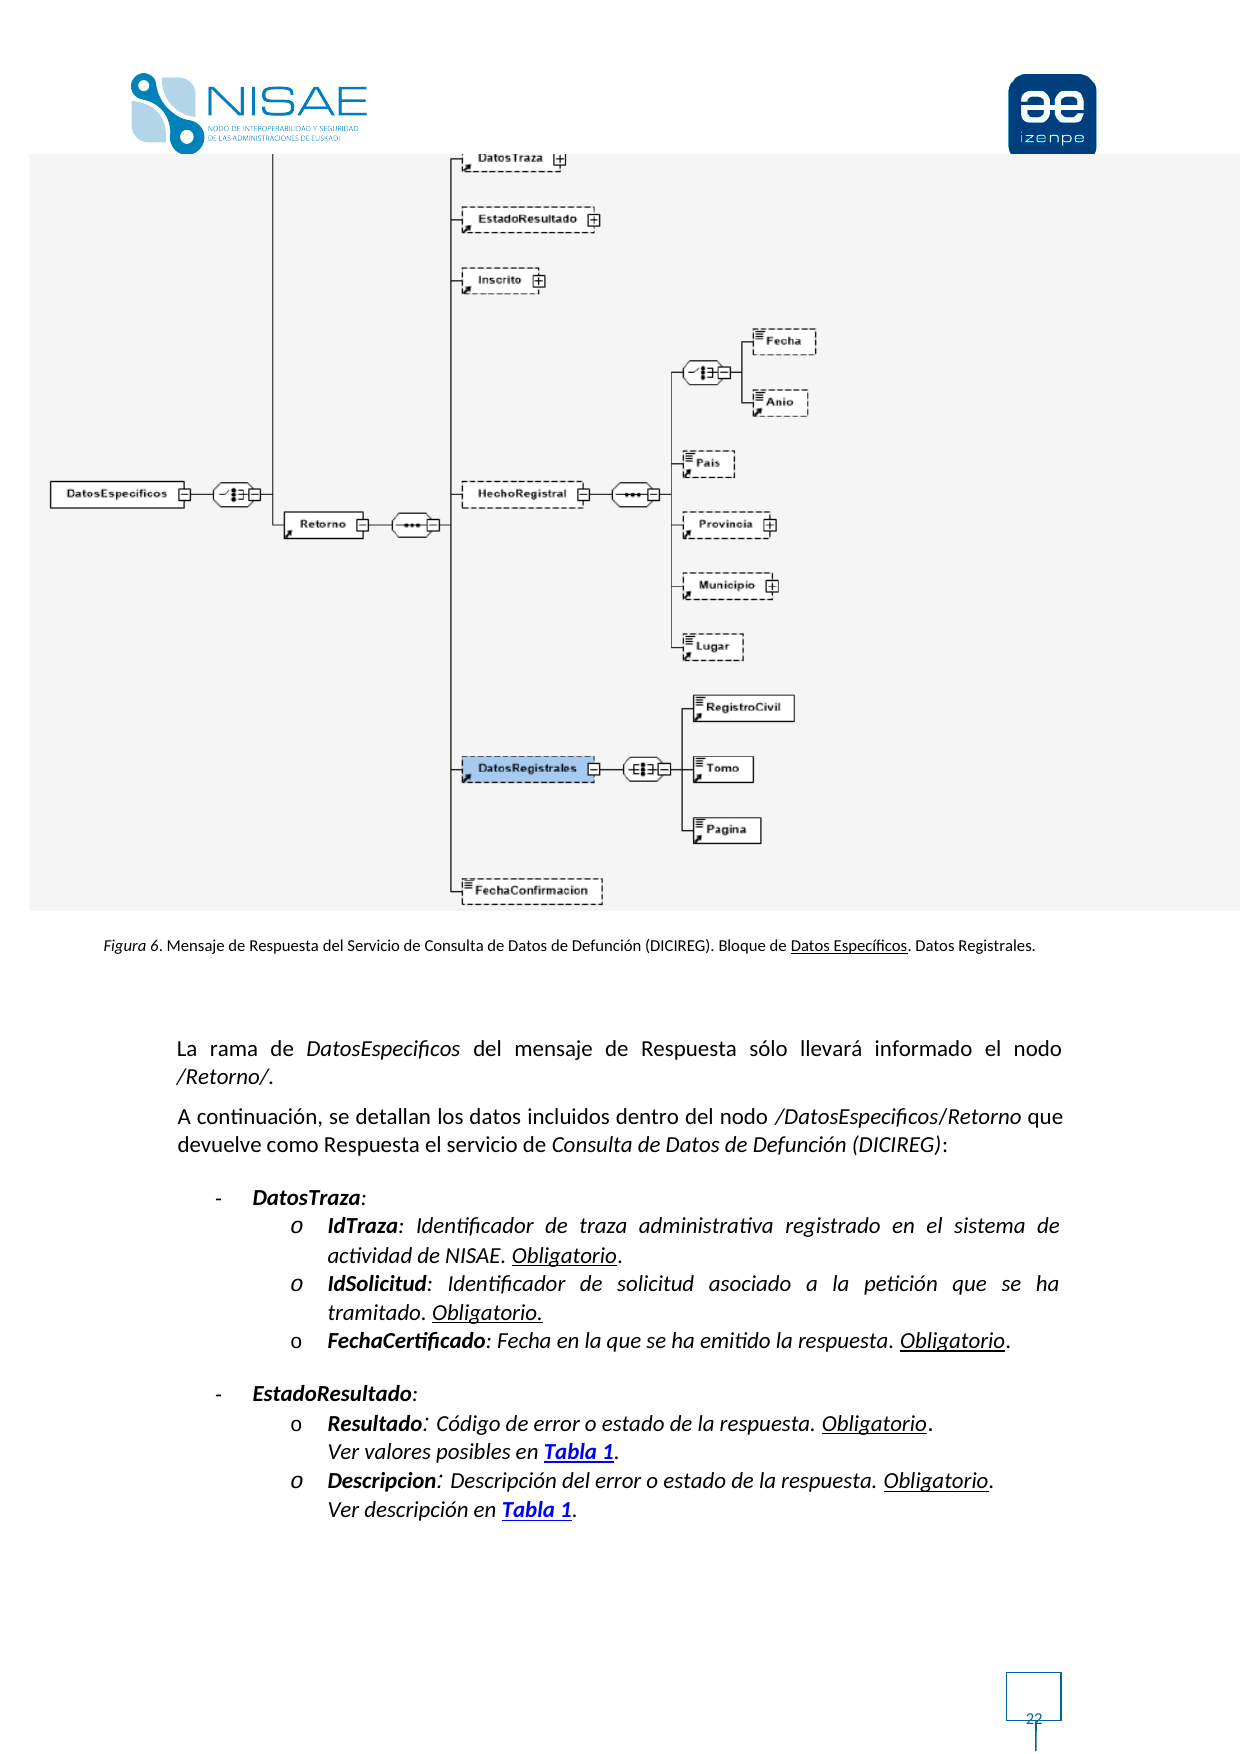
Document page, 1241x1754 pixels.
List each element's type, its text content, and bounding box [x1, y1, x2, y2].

text Ver valores posibles en Tabla 1. [325, 1437, 1063, 1465]
list DatosTraza: [215, 1183, 1063, 1212]
text Ver descripción en Tabla 1. [290, 1496, 1063, 1523]
list IdTraza: Identificador de traza administrativa registrado en el sistema de actividad de NISAE. Obligatorio. [290, 1212, 1063, 1269]
text A continuación, se detallan los datos incluidos dentro del nodo /DatosEspecificos/Retorno que devuelve como Respuesta el servicio de Consulta de Datos de Defunción (DICIREG): [177, 1102, 1063, 1158]
list EstadoResultado: [215, 1379, 1063, 1407]
text Figura 6. Mensaje de Respuesta del Servicio de Consulta de Datos de Defunción (DICIREG). Bloque de Datos Específicos. Datos Registrales. [103, 936, 1063, 956]
picture [181, 131, 193, 143]
list IdSolicitud: Identificador de solicitud asociado a la petición que se ha tramitado. Obligatorio. [290, 1269, 1063, 1326]
list Descripcion: Descripción del error o estado de la respuesta. Obligatorio. [290, 1465, 1063, 1496]
text La rama de DatosEspecificos del mensaje de Respuesta sólo llevará informado el nodo /Retorno/. [177, 1034, 1063, 1090]
list FechaCertificado: Fecha en la que se ha emitido la respuesta. Obligatorio. [290, 1326, 1063, 1354]
picture [29, 73, 1241, 911]
list Resultado: Código de error o estado de la respuesta. Obligatorio. [290, 1407, 1063, 1437]
picture [139, 81, 148, 90]
